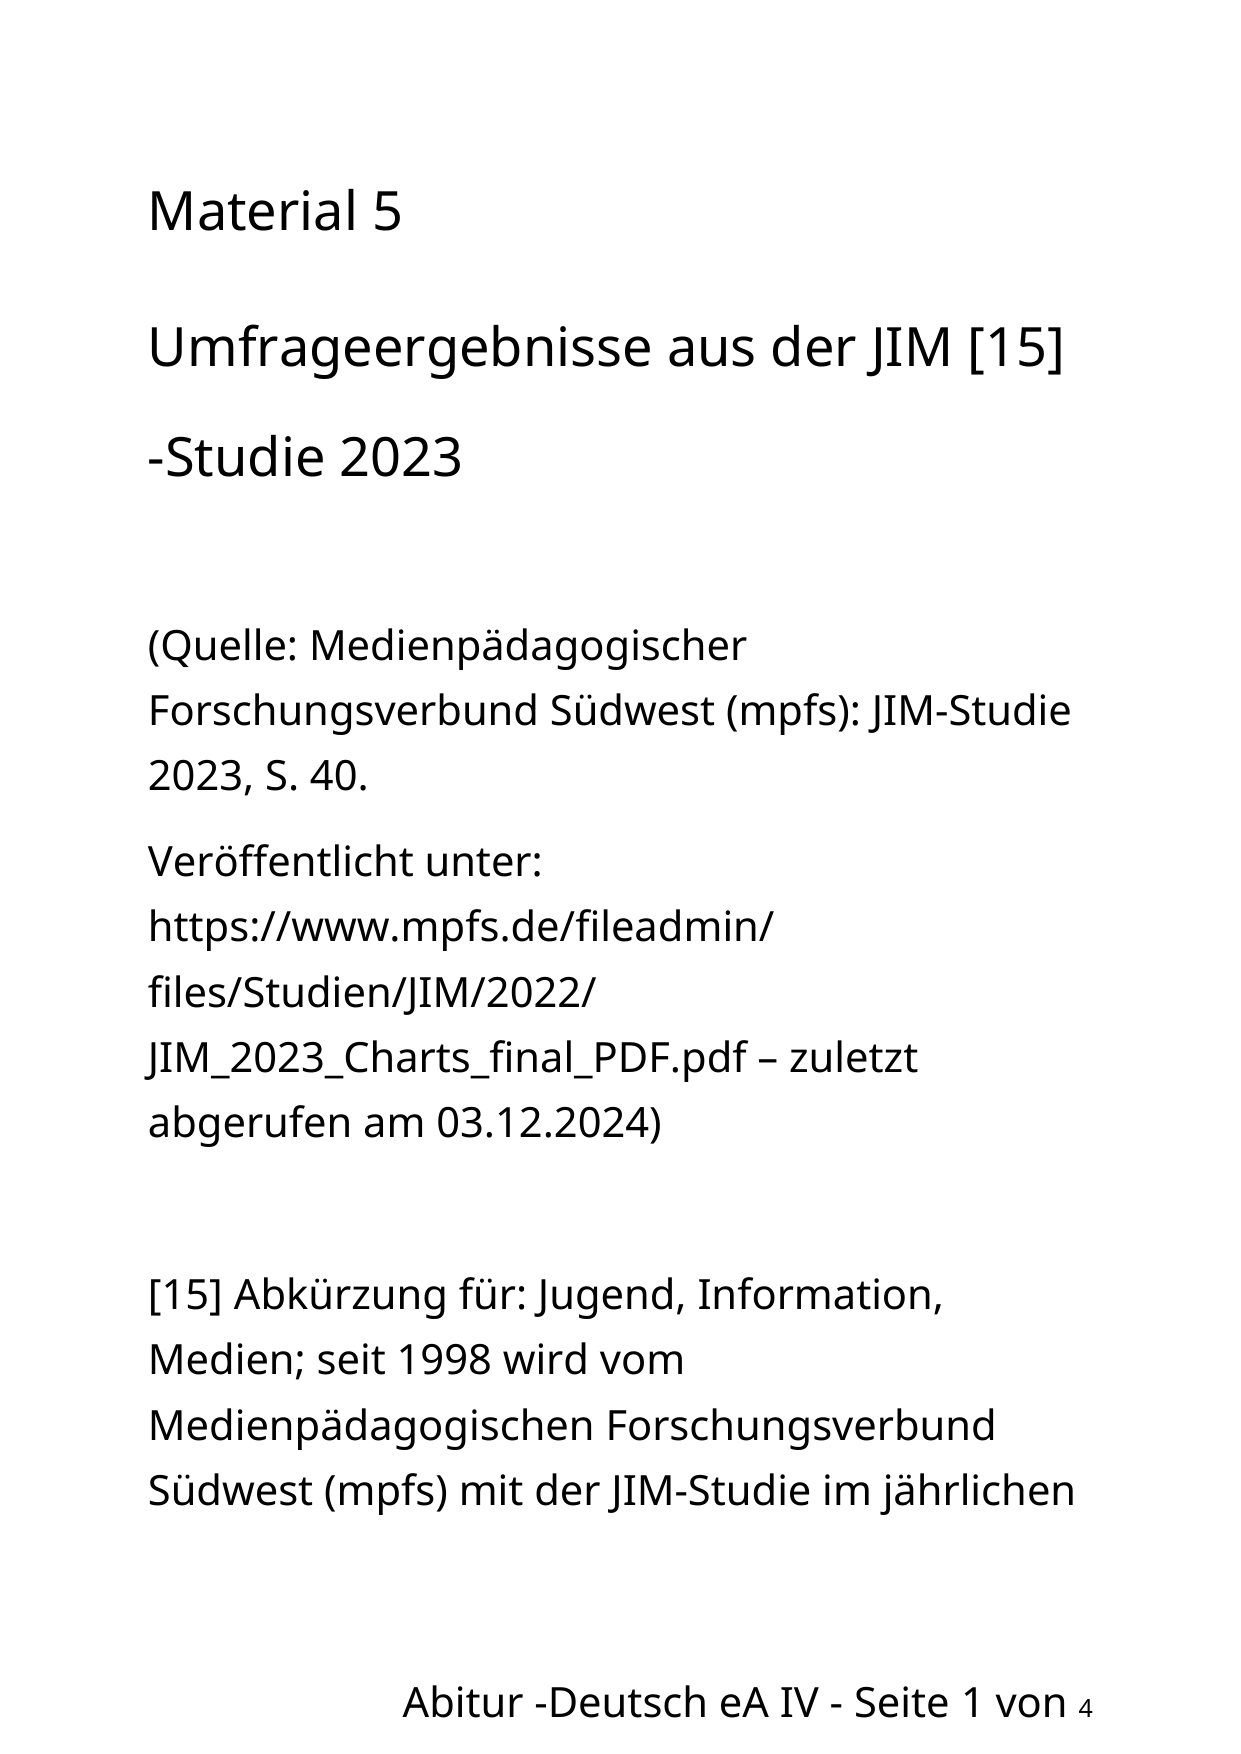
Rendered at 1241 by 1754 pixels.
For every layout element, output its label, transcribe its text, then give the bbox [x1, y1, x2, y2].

text Veröffentlicht unter: https://www.mpfs.de/fileadmin/ files/Studien/JIM/2022/ JIM_2023_Charts_final_PDF.pdf – zuletzt abgerufen am 03.12.2024) [148, 832, 1092, 1150]
subtitle Umfrageergebnisse aus der JIM [15] -Studie 2023 [148, 308, 1092, 493]
text (Quelle: Medienpädagogischer Forschungsverbund Südwest (mpfs): JIM-Studie 2023, S. 40. [148, 616, 1092, 803]
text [148, 1265, 1092, 1517]
subtitle Material 5 [148, 173, 1092, 246]
